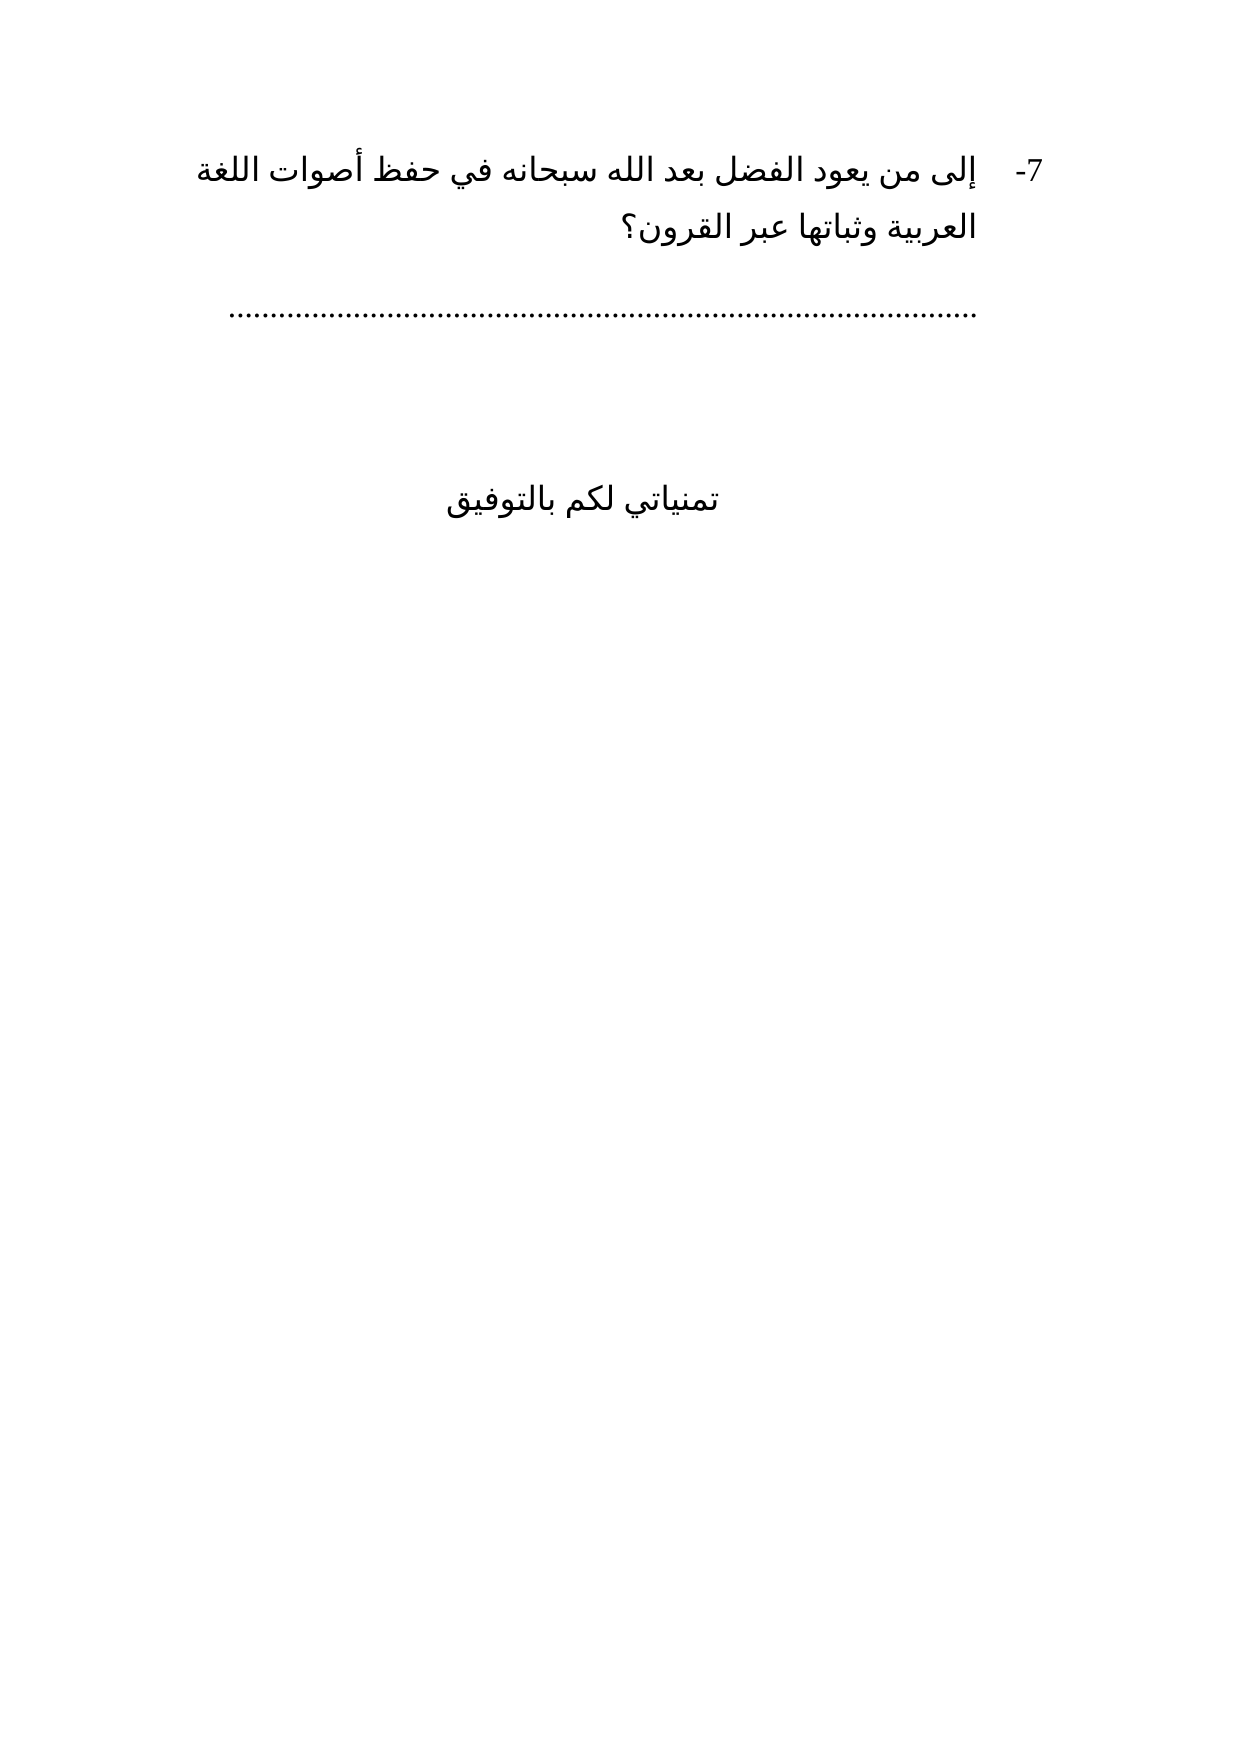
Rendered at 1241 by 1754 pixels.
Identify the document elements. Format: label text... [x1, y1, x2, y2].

list إلى من يعود الفضل بعد الله سبحانه في حفظ أصوات اللغة العربية وثباتها عبر القرون؟ [187, 150, 1015, 246]
list تمنياتي لكم بالتوفيق [187, 479, 978, 517]
text .......................................................................................... [187, 286, 1015, 324]
